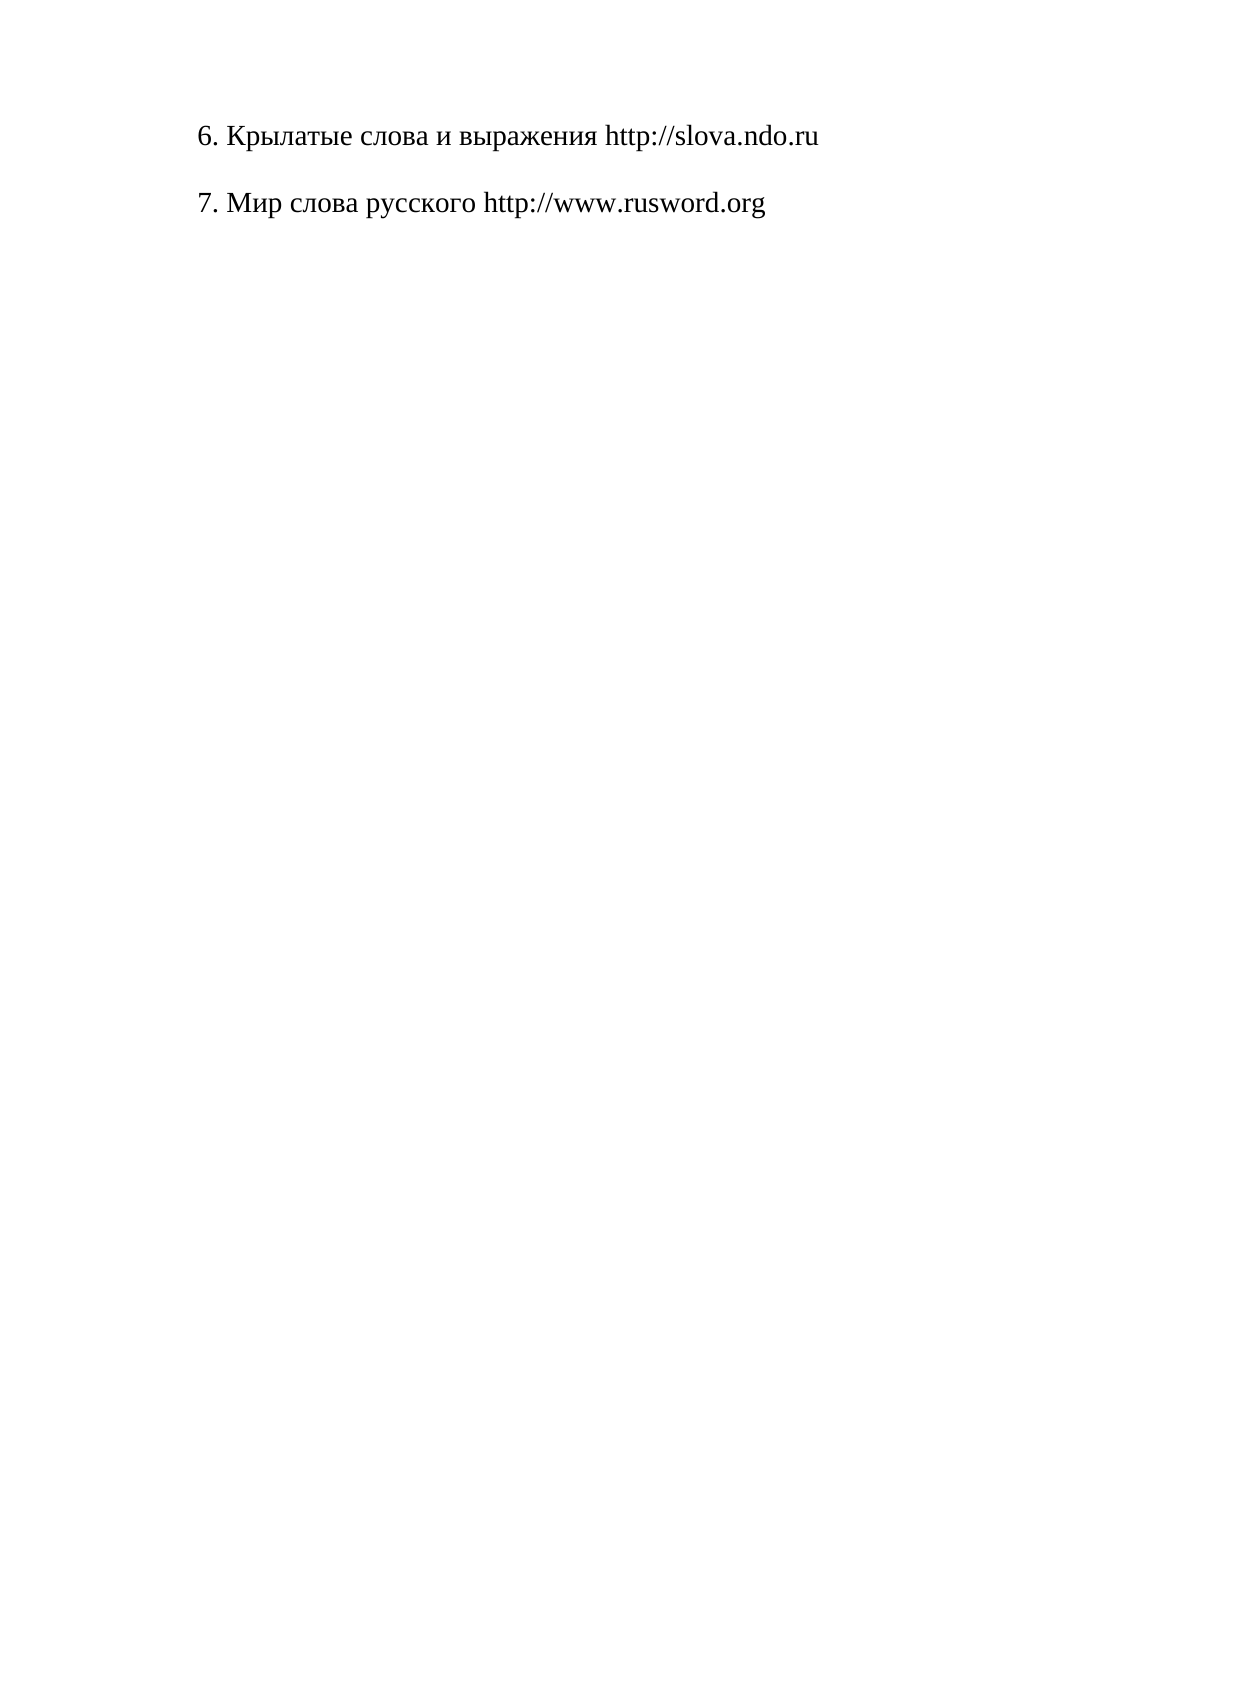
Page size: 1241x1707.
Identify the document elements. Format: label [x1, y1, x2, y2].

text [190, 118, 1152, 346]
